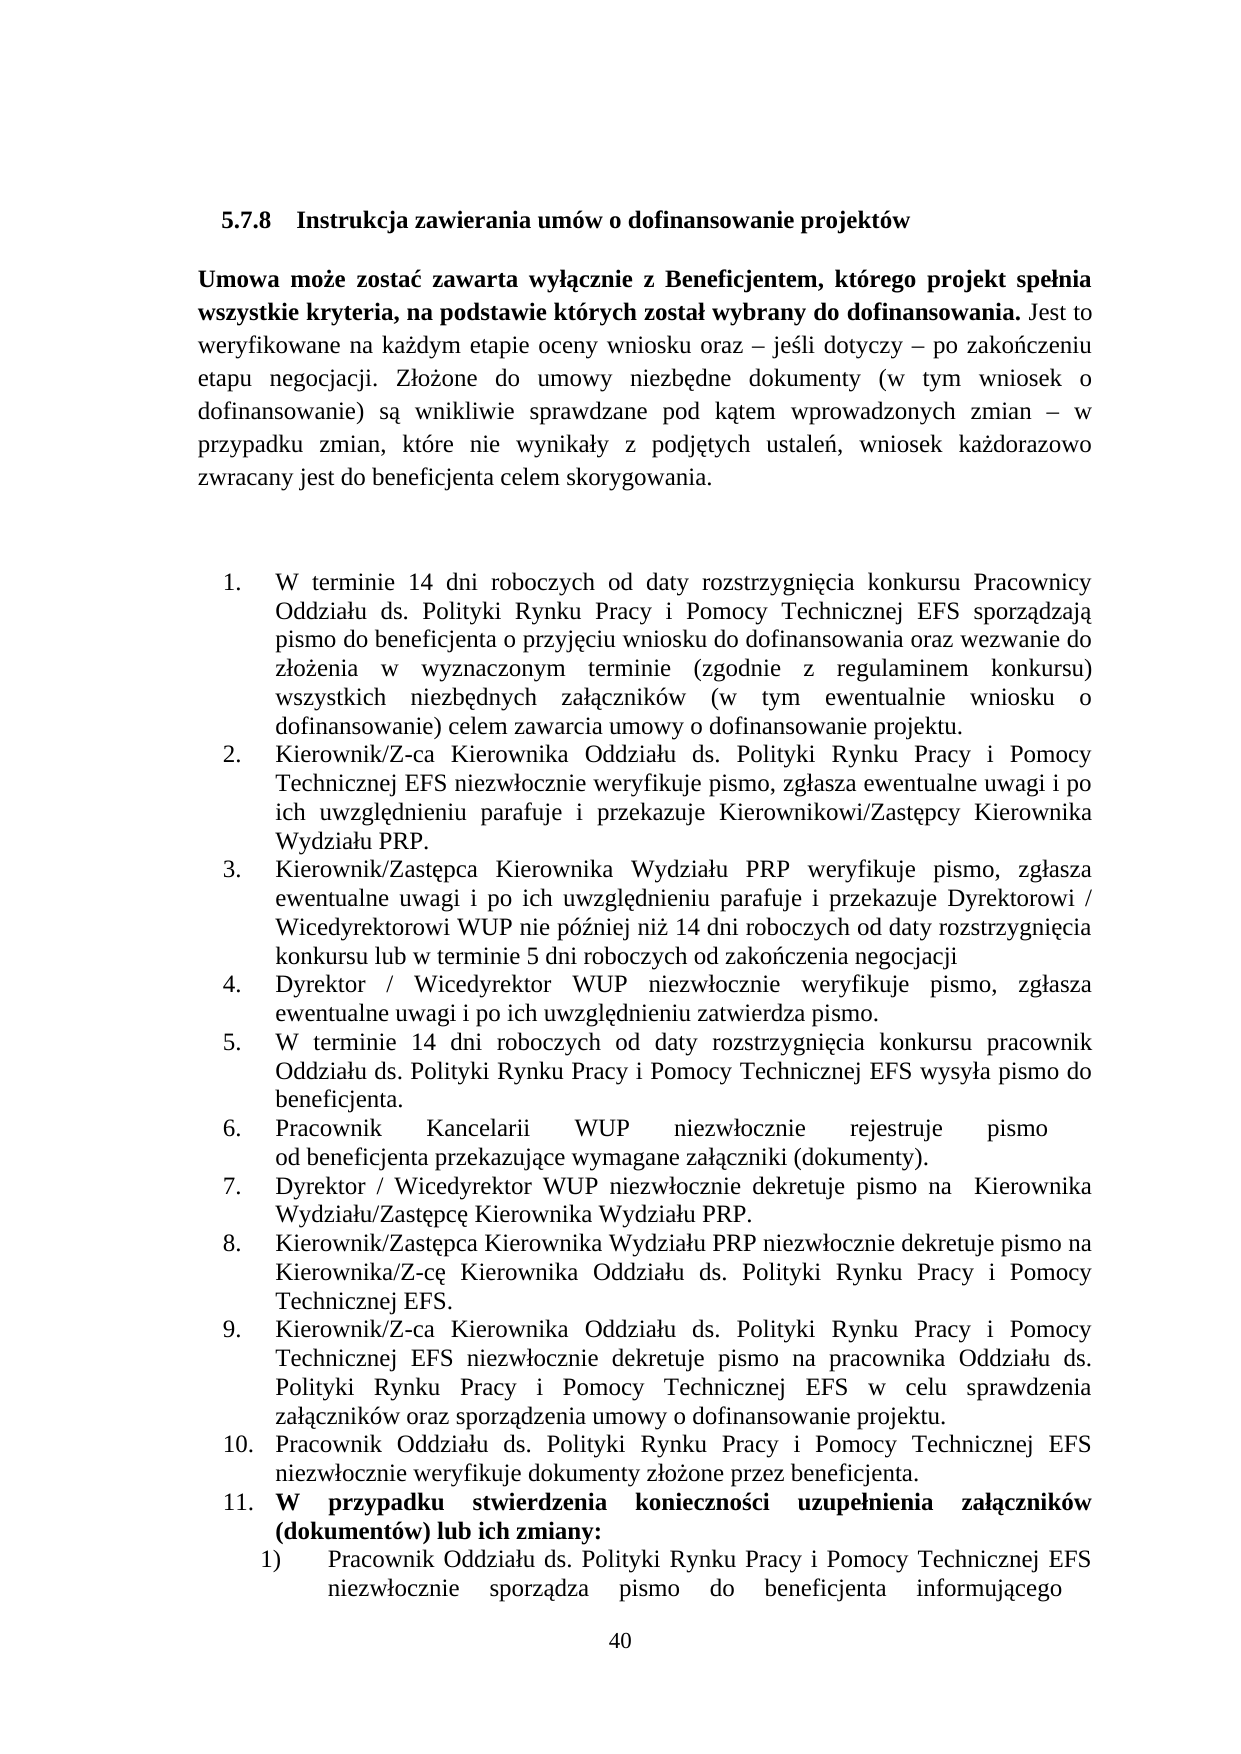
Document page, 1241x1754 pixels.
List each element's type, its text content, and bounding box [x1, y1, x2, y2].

list W terminie 14 dni roboczych od daty rozstrzygnięcia konkursu pracownik Oddziału ds. Polityki Rynku Pracy i Pomocy Technicznej EFS wysyła pismo do beneficjenta. [223, 1027, 1093, 1113]
list Kierownik/Zastępca Kierownika Wydziału PRP niezwłocznie dekretuje pismo na Kierownika/Z-cę Kierownika Oddziału ds. Polityki Rynku Pracy i Pomocy Technicznej EFS. [223, 1228, 1093, 1314]
list Dyrektor / Wicedyrektor WUP niezwłocznie dekretuje pismo na Kierownika Wydziału/Zastępcę Kierownika Wydziału PRP. [223, 1171, 1093, 1228]
list W przypadku stwierdzenia konieczności uzupełnienia załączników (dokumentów) lub ich zmiany: [223, 1487, 1093, 1544]
list Umowa może zostać zawarta wyłącznie z Beneficjentem, którego projekt spełnia wszystkie kryteria, na podstawie których został wybrany do dofinansowania. Jest to weryfikowane na każdym etapie oceny wniosku oraz – jeśli dotyczy – po zakończeniu etapu negocjacji. Złożone do umowy niezbędne dokumenty (w tym wniosek o dofinansowanie) są wnikliwie sprawdzane pod kątem wprowadzonych zmian – w przypadku zmian, które nie wynikały z podjętych ustaleń, wniosek każdorazowo zwracany jest do beneficjenta celem skorygowania. [198, 264, 1093, 491]
list W terminie 14 dni roboczych od daty rozstrzygnięcia konkursu Pracownicy Oddziału ds. Polityki Rynku Pracy i Pomocy Technicznej EFS sporządzają pismo do beneficjenta o przyjęciu wniosku do dofinansowania oraz wezwanie do złożenia w wyznaczonym terminie (zgodnie z regulaminem konkursu) wszystkich niezbędnych załączników (w tym ewentualnie wniosku o dofinansowanie) celem zawarcia umowy o dofinansowanie projektu. [223, 567, 1093, 739]
list Pracownik Oddziału ds. Polityki Rynku Pracy i Pomocy Technicznej EFS niezwłocznie weryfikuje dokumenty złożone przez beneficjenta. [223, 1429, 1093, 1487]
list Dyrektor / Wicedyrektor WUP niezwłocznie weryfikuje pismo, zgłasza ewentualne uwagi i po ich uwzględnieniu zatwierdza pismo. [223, 969, 1093, 1027]
list Kierownik/Z-ca Kierownika Oddziału ds. Polityki Rynku Pracy i Pomocy Technicznej EFS niezwłocznie dekretuje pismo na pracownika Oddziału ds. Polityki Rynku Pracy i Pomocy Technicznej EFS w celu sprawdzenia załączników oraz sporządzenia umowy o dofinansowanie projektu. [223, 1314, 1093, 1429]
list Kierownik/Z-ca Kierownika Oddziału ds. Polityki Rynku Pracy i Pomocy Technicznej EFS niezwłocznie weryfikuje pismo, zgłasza ewentualne uwagi i po ich uwzględnieniu parafuje i przekazuje Kierownikowi/Zastępcy Kierownika Wydziału PRP. [223, 739, 1093, 854]
list Kierownik/Zastępca Kierownika Wydziału PRP weryfikuje pismo, zgłasza ewentualne uwagi i po ich uwzględnieniu parafuje i przekazuje Dyrektorowi / Wicedyrektorowi WUP nie później niż 14 dni roboczych od daty rozstrzygnięcia konkursu lub w terminie 5 dni roboczych od zakończenia negocjacji [223, 854, 1093, 969]
subtitle Instrukcja zawierania umów o dofinansowanie projektów [221, 205, 1093, 234]
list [260, 1544, 1093, 1602]
list Pracownik Kancelarii WUP niezwłocznie rejestruje pismo od beneficjenta przekazujące wymagane załączniki (dokumenty). [223, 1113, 1093, 1171]
